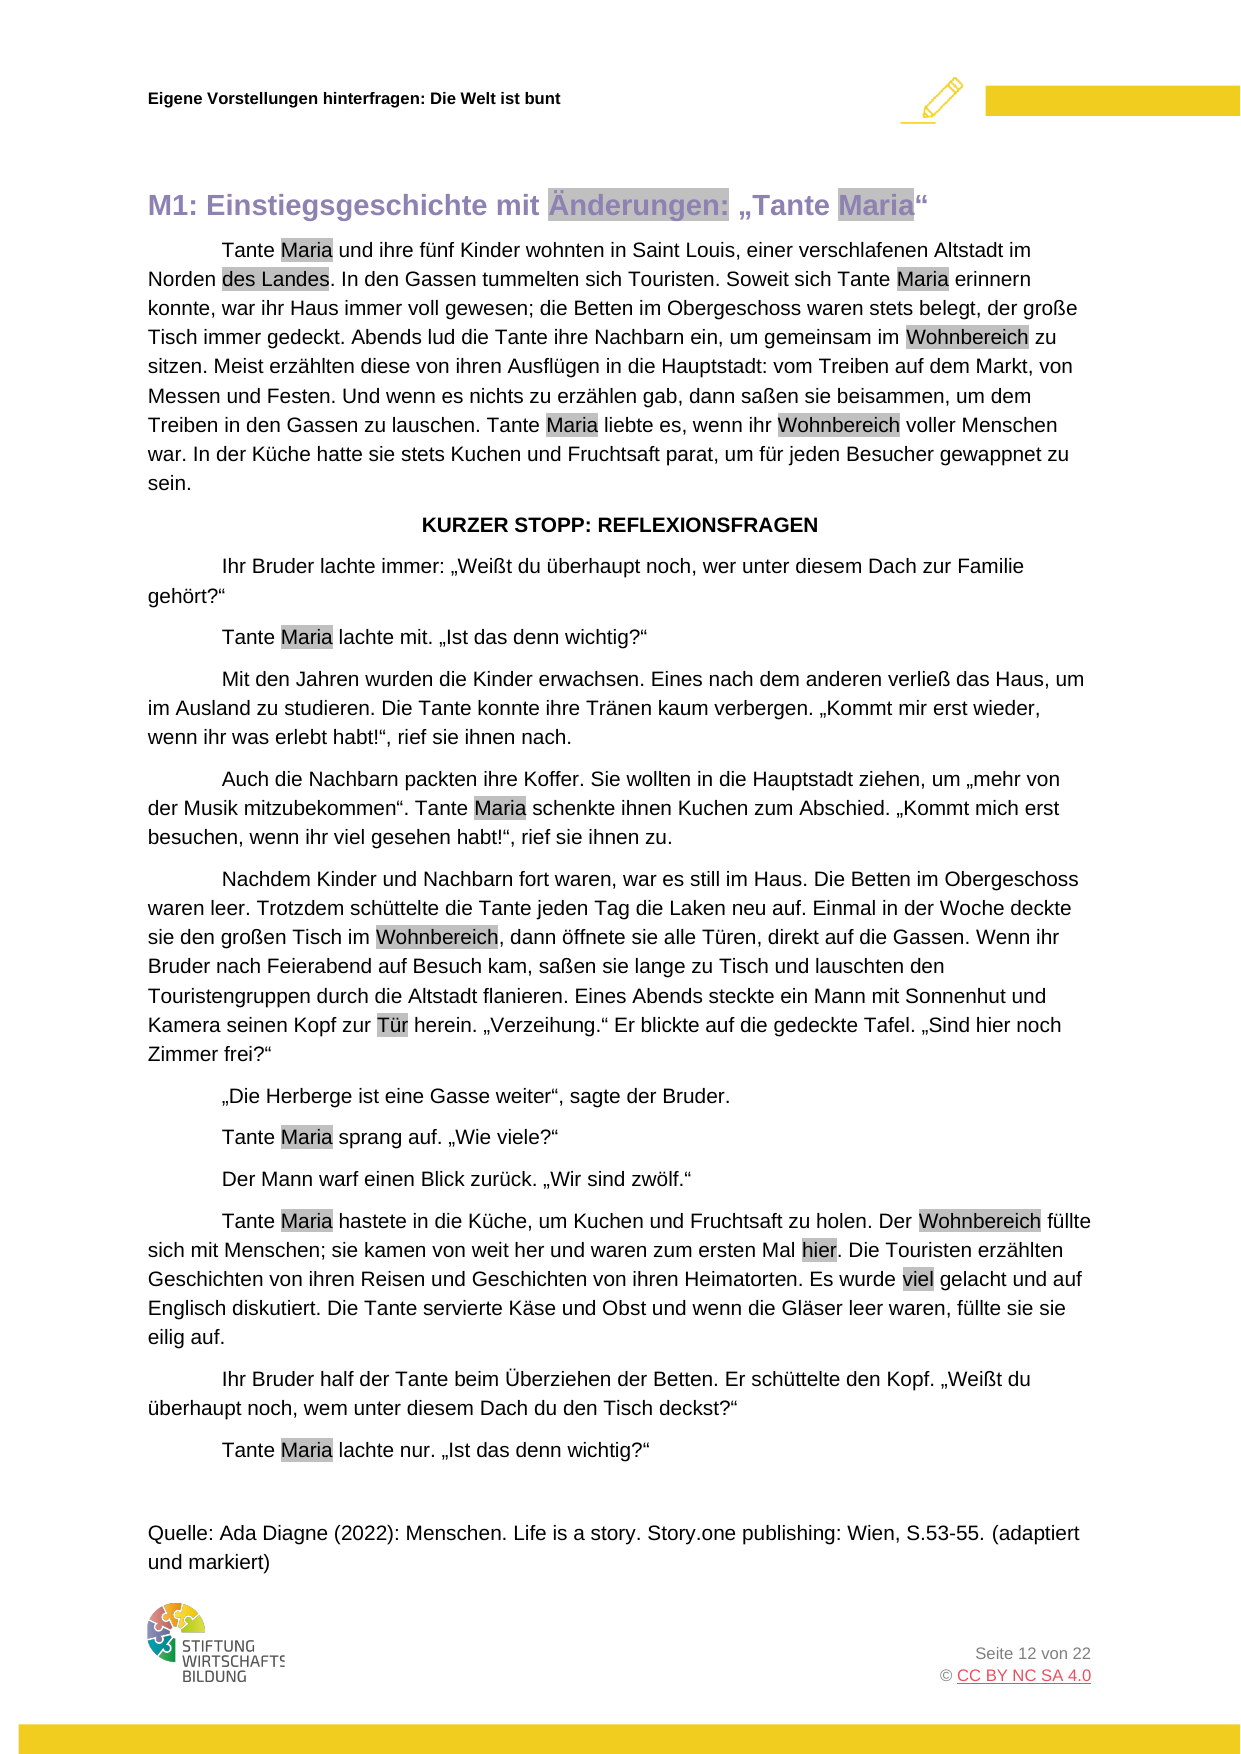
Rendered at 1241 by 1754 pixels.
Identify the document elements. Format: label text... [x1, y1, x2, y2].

text Ihr Bruder lachte immer: „Weißt du überhaupt noch, wer unter diesem Dach zur Familie gehört?“ [148, 551, 1092, 609]
subtitle M1: Einstiegsgeschichte mit Änderungen: „Tante Maria“ [914, 188, 1092, 221]
text Tante Maria sprang auf. „Wie viele?“ [148, 1121, 1092, 1151]
text Ihr Bruder half der Tante beim Überziehen der Betten. Er schüttelte den Kopf. „Weißt du überhaupt noch, wem unter diesem Dach du den Tisch deckst?“ [148, 1363, 1092, 1421]
text Tante Maria lachte mit. „Ist das denn wichtig?“ [148, 621, 1092, 651]
text Mit den Jahren wurden die Kinder erwachsen. Eines nach dem anderen verließ das Haus, um im Ausland zu studieren. Die Tante konnte ihre Tränen kaum verbergen. „Kommt mir erst wieder, wenn ihr was erlebt habt!“, rief sie ihnen nach. [148, 663, 1092, 751]
subtitle M1: Einstiegsgeschichte mit Änderungen: „Tante Maria“ [729, 188, 838, 221]
text Auch die Nachbarn packten ihre Koffer. Sie wollten in die Hauptstadt ziehen, um „mehr von der Musik mitzubekommen“. Tante Maria schenkte ihnen Kuchen zum Abschied. „Kommt mich erst besuchen, wenn ihr viel gesehen habt!“, rief sie ihnen zu. [148, 763, 1092, 851]
picture [898, 66, 965, 134]
text Tante Maria hastete in die Küche, um Kuchen und Fruchtsaft zu holen. Der Wohnbereich füllte sich mit Menschen; sie kamen von weit her und waren zum ersten Mal hier. Die Touristen erzählten Geschichten von ihren Reisen und Geschichten von ihren Heimatorten. Es wurde viel gelacht und auf Englisch diskutiert. Die Tante servierte Käse und Obst und wenn die Gläser leer waren, füllte sie sie eilig auf. [148, 1205, 1092, 1351]
text Quelle: Ada Diagne (2022): Menschen. Life is a story. Story.one publishing: Wien, S.53-55. (adaptiert und markiert) [148, 1517, 1092, 1576]
text Tante Maria lachte nur. „Ist das denn wichtig?“ [148, 1434, 1092, 1463]
text Tante Maria und ihre fünf Kinder wohnten in Saint Louis, einer verschlafenen Altstadt im Norden des Landes. In den Gassen tummelten sich Touristen. Soweit sich Tante Maria erinnern konnte, war ihr Haus immer voll gewesen; die Betten im Obergeschoss waren stets belegt, der große Tisch immer gedeckt. Abends lud die Tante ihre Nachbarn ein, um gemeinsam im Wohnbereich zu sitzen. Meist erzählten diese von ihren Ausflügen in die Hauptstadt: vom Treiben auf dem Markt, von Messen und Festen. Und wenn es nichts zu erzählen gab, dann saßen sie beisammen, um dem Treiben in den Gassen zu lauschen. Tante Maria liebte es, wenn ihr Wohnbereich voller Menschen war. In der Küche hatte sie stets Kuchen und Fruchtsaft parat, um für jeden Besucher gewappnet zu sein. [148, 234, 1092, 496]
subtitle M1: Einstiegsgeschichte mit Änderungen: „Tante Maria“ [148, 188, 548, 221]
text Nachdem Kinder und Nachbarn fort waren, war es still im Haus. Die Betten im Obergeschoss waren leer. Trotzdem schüttelte die Tante jeden Tag die Laken neu auf. Einmal in der Woche deckte sie den großen Tisch im Wohnbereich, dann öffnete sie alle Türen, direkt auf die Gassen. Wenn ihr Bruder nach Feierabend auf Besuch kam, saßen sie lange zu Tisch und lauschten den Touristengruppen durch die Altstadt flanieren. Eines Abends steckte ein Mann mit Sonnenhut und Kamera seinen Kopf zur Tür herein. „Verzeihung.“ Er blickte auf die gedeckte Tafel. „Sind hier noch Zimmer frei?“ [148, 863, 1092, 1067]
picture [147, 1602, 285, 1682]
text „Die Herberge ist eine Gasse weiter“, sagte der Bruder. [148, 1080, 1092, 1109]
text Der Mann warf einen Blick zurück. „Wir sind zwölf.“ [148, 1163, 1092, 1192]
text KURZER STOPP: REFLEXIONSFRAGEN [148, 509, 1092, 538]
